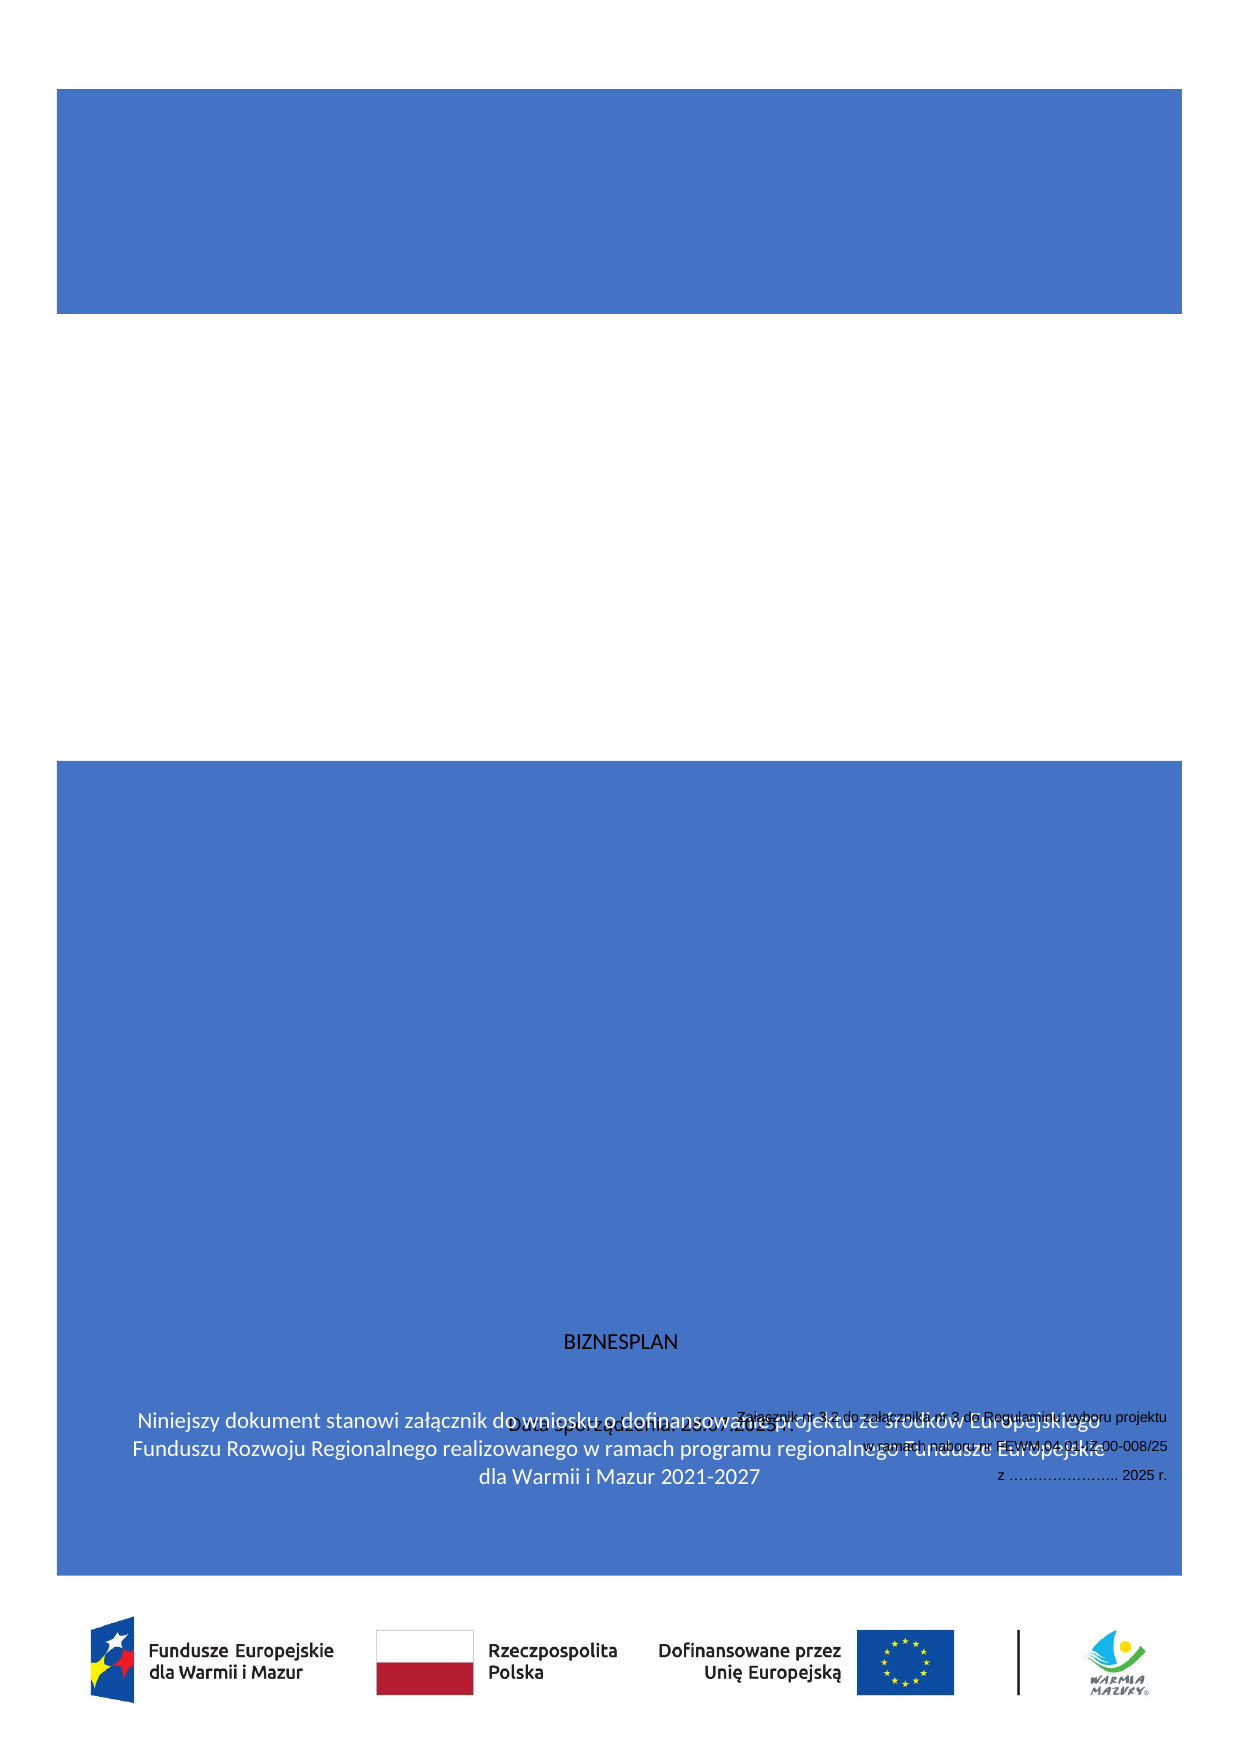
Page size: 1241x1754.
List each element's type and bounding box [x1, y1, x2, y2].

picture [71, 1594, 1170, 1724]
